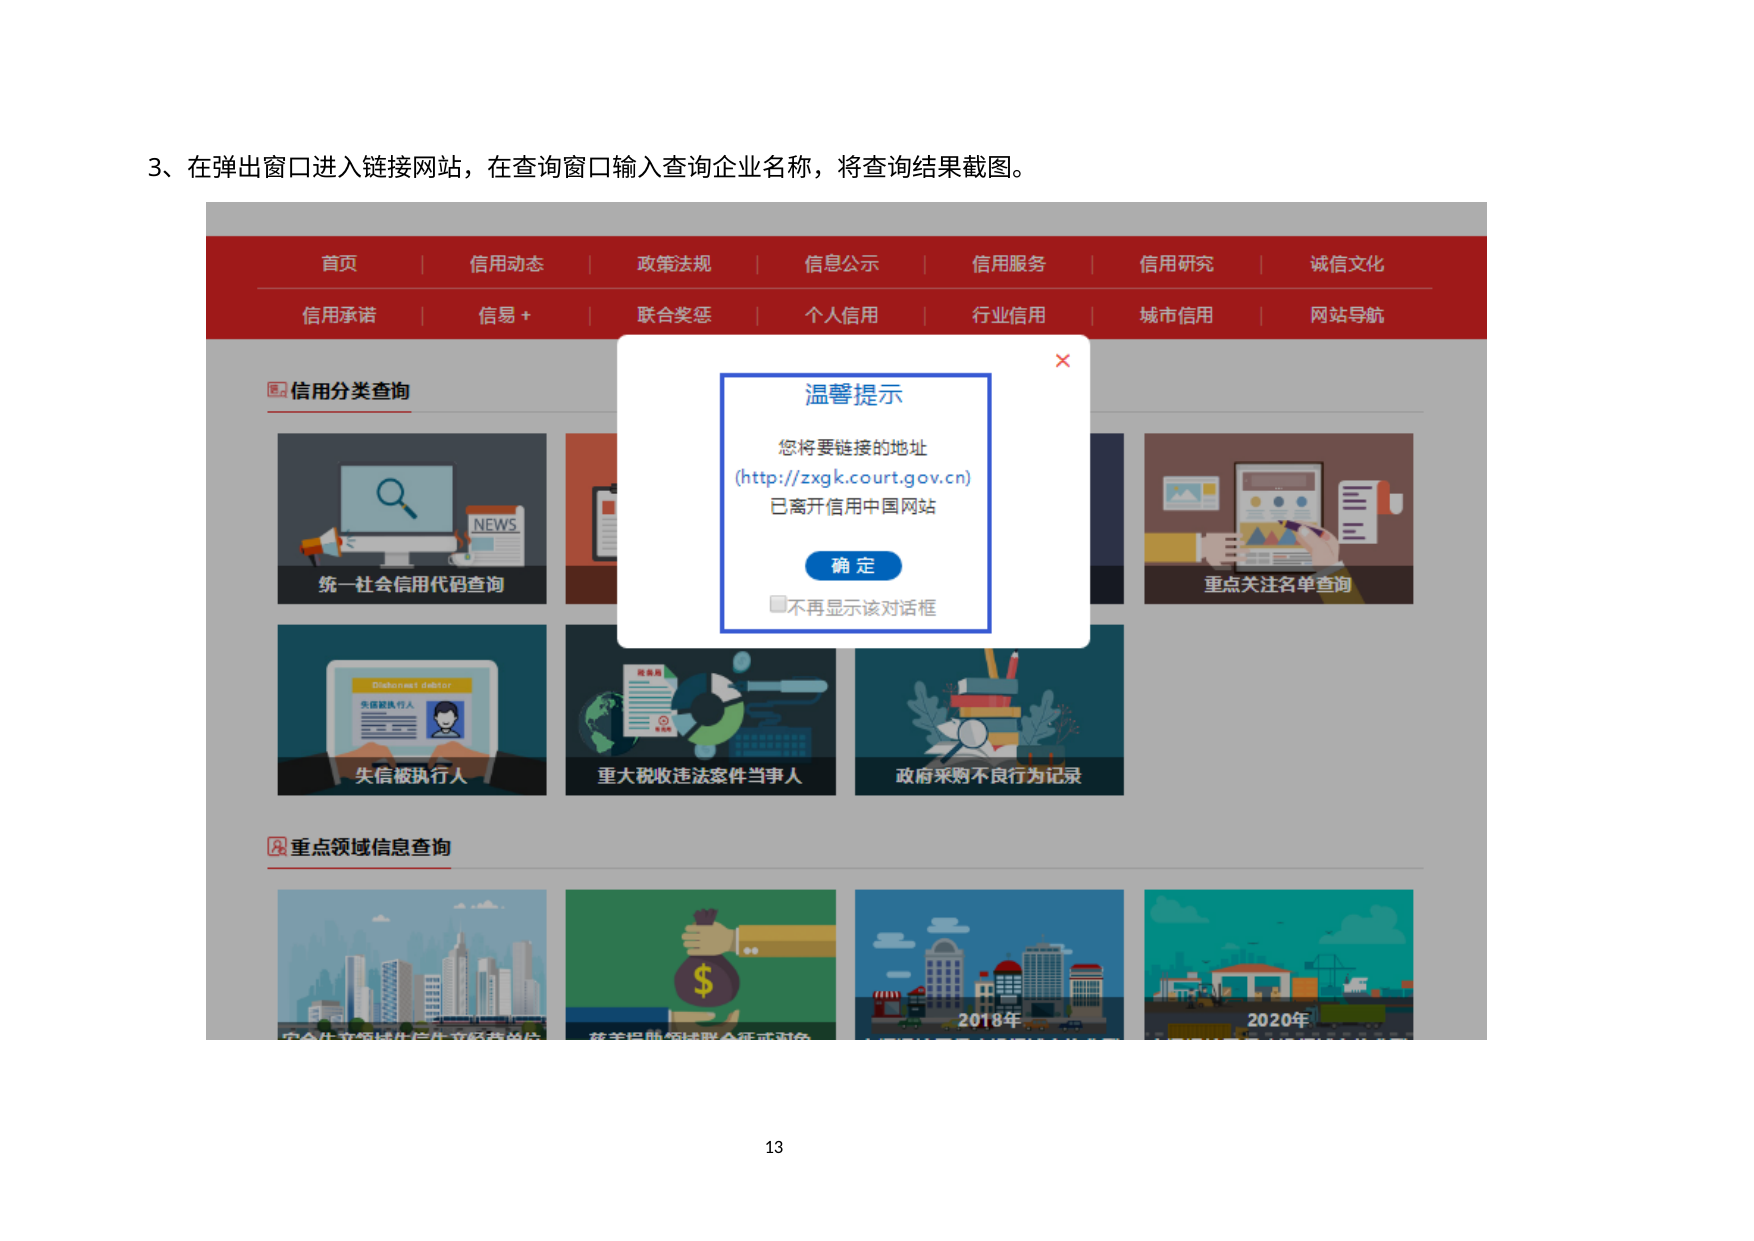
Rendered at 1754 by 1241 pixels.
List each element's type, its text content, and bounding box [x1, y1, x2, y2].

picture [206, 202, 1487, 1040]
text 3、在弹出窗口进入链接网站，在查询窗口输入查询企业名称，将查询结果截图。 [148, 148, 1606, 184]
